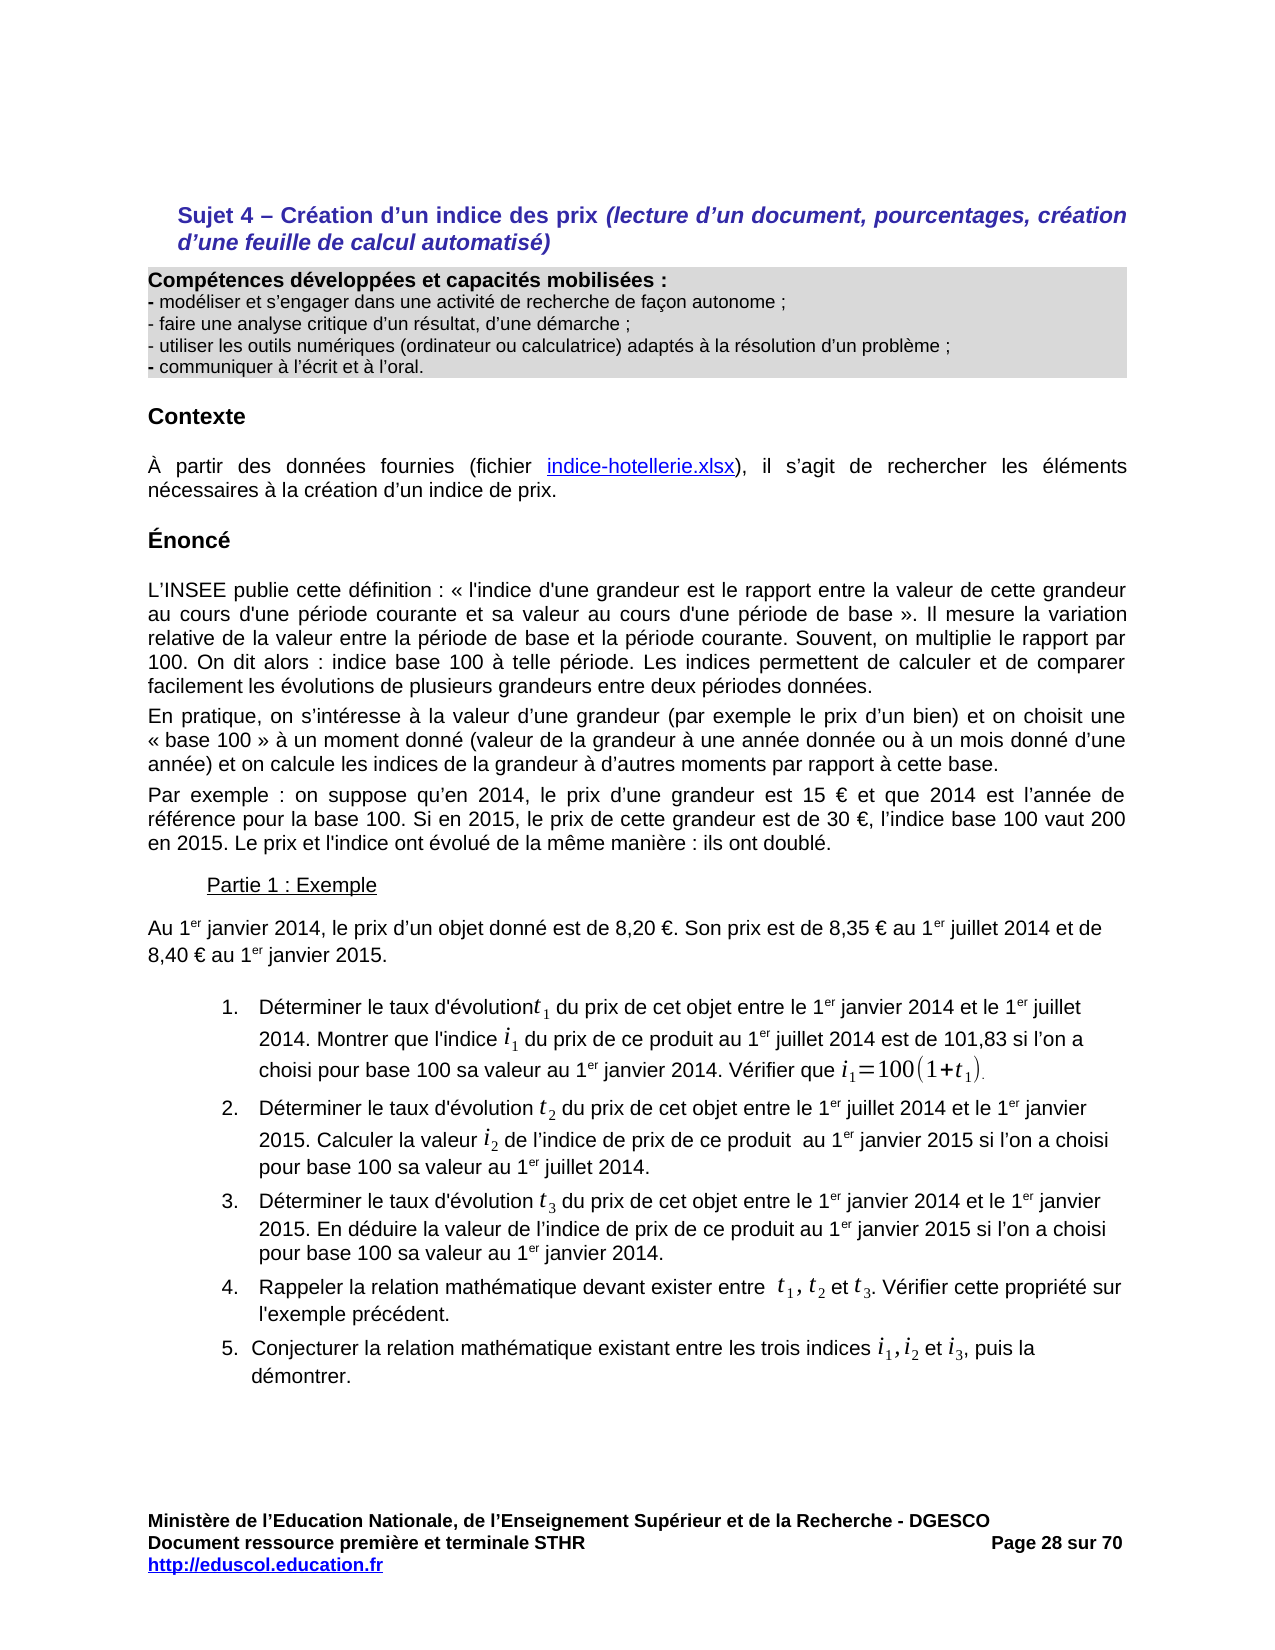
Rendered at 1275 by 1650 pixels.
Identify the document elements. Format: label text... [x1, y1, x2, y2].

text Par exemple : on suppose qu’en 2014, le prix d’une grandeur est 15 € et que 2014 est l’année de référence pour la base 100. Si en 2015, le prix de cette grandeur est de 30 €, l’indice base 100 vaut 200 en 2015. Le prix et l'indice ont évolué de la même manière : ils ont doublé. [148, 782, 1127, 854]
subtitle Énoncé [148, 527, 1127, 553]
list Déterminer le taux d'évolution du prix de cet objet entre le 1er janvier 2014 et le 1er janvier 2015. En déduire la valeur de l’indice de prix de ce produit au 1er janvier 2015 si l’on a choisi pour base 100 sa valeur au 1er janvier 2014. [221, 1185, 1127, 1265]
text En pratique, on s’intéresse à la valeur d’une grandeur (par exemple le prix d’un bien) et on choisit une « base 100 » à un moment donné (valeur de la grandeur à une année donnée ou à un mois donné d’une année) et on calcule les indices de la grandeur à d’autres moments par rapport à cette base. [148, 704, 1127, 776]
text - faire une analyse critique d’un résultat, d’une démarche ; [148, 313, 1127, 334]
subtitle Sujet 4 – Création d’un indice des prix (lecture d’un document, pourcentages, création d’une feuille de calcul automatisé) [177, 202, 1127, 255]
text Au 1er janvier 2014, le prix d’un objet donné est de 8,20 €. Son prix est de 8,35 € au 1er juillet 2014 et de 8,40 € au 1er janvier 2015. [148, 916, 1127, 967]
list Déterminer le taux d'évolution du prix de cet objet entre le 1er janvier 2014 et le 1er juillet 2014. Montrer que l'indice du prix de ce produit au 1er juillet 2014 est de 101,83 si l’on a choisi pour base 100 sa valeur au 1er janvier 2014. Vérifier que . [221, 992, 1127, 1086]
text Compétences développées et capacités mobilisées : [148, 267, 1127, 291]
subtitle Contexte [148, 403, 1127, 429]
text L’INSEE publie cette définition : « l'indice d'une grandeur est le rapport entre la valeur de cette grandeur au cours d'une période courante et sa valeur au cours d'une période de base ». Il mesure la variation relative de la valeur entre la période de base et la période courante. Souvent, on multiplie le rapport par 100. On dit alors : indice base 100 à telle période. Les indices permettent de calculer et de comparer facilement les évolutions de plusieurs grandeurs entre deux périodes données. [148, 578, 1127, 698]
list Rappeler la relation mathématique devant exister entre et . Vérifier cette propriété sur l'exemple précédent. [221, 1271, 1127, 1326]
subtitle Partie 1 : Exemple [207, 873, 1127, 897]
text À partir des données fournies (fichier indice-hotellerie.xlsx), il s’agit de rechercher les éléments nécessaires à la création d’un indice de prix. [148, 454, 1127, 502]
text - utiliser les outils numériques (ordinateur ou calculatrice) adaptés à la résolution d’un problème ; [148, 334, 1127, 356]
list Déterminer le taux d'évolution du prix de cet objet entre le 1er juillet 2014 et le 1er janvier 2015. Calculer la valeur de l’indice de prix de ce produit au 1er janvier 2015 si l’on a choisi pour base 100 sa valeur au 1er juillet 2014. [221, 1092, 1127, 1179]
list Conjecturer la relation mathématique existant entre les trois indices et , puis la démontrer. [221, 1332, 1127, 1388]
text - communiquer à l’écrit et à l’oral. [148, 356, 1127, 378]
text - modéliser et s’engager dans une activité de recherche de façon autonome ; [148, 291, 1127, 313]
